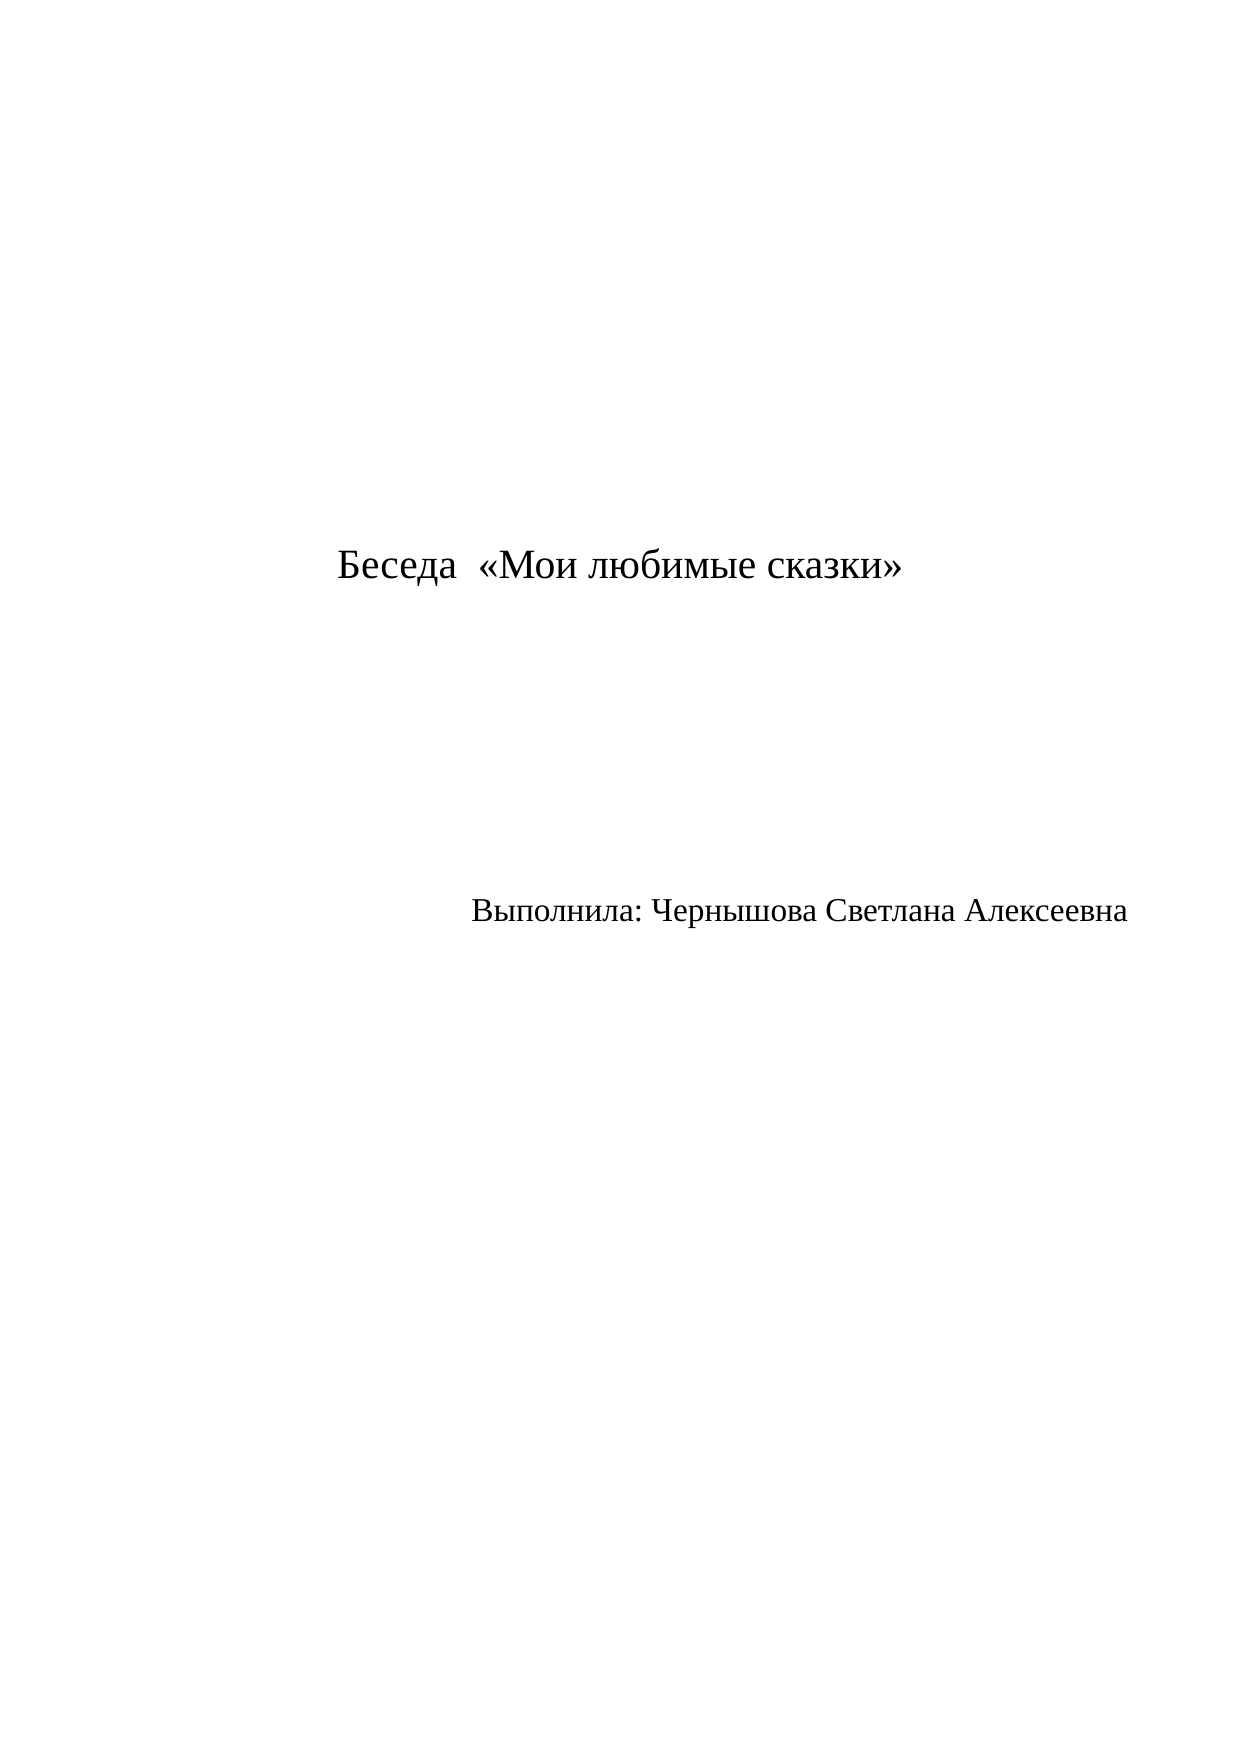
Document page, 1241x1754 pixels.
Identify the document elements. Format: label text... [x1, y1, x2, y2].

text Беседа «Мои любимые сказки» [112, 539, 1128, 587]
text Выполнила: Чернышова Светлана Алексеевна [112, 890, 1128, 928]
